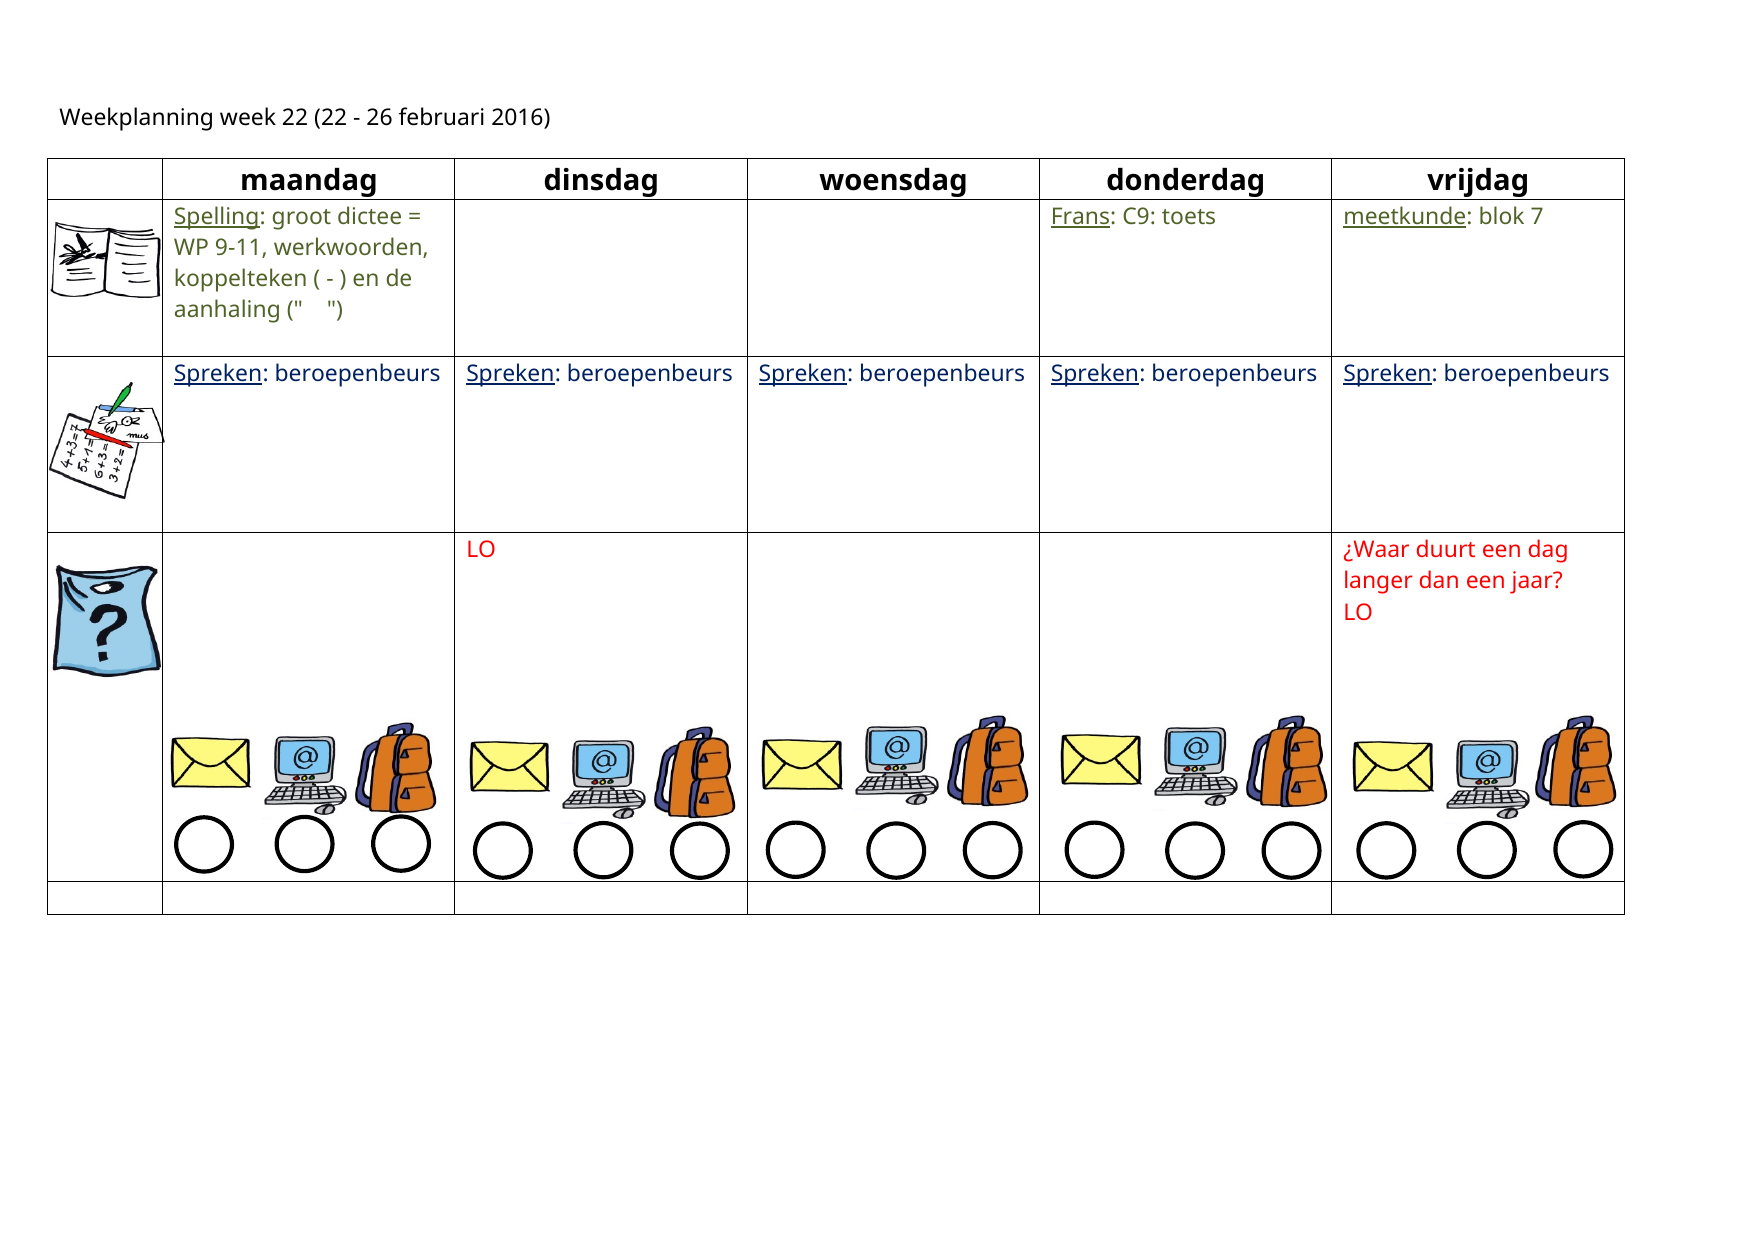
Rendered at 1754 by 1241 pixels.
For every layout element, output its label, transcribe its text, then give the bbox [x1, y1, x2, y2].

table_header woensdag [748, 159, 1039, 199]
table_header maandag [163, 159, 454, 199]
picture [466, 737, 553, 796]
table_cell [455, 882, 747, 913]
table_cell [1040, 533, 1331, 881]
picture [943, 711, 1031, 810]
picture [1057, 730, 1145, 789]
table_cell [163, 533, 454, 881]
picture [853, 722, 941, 810]
table_header dinsdag [455, 159, 747, 199]
picture [1242, 712, 1330, 811]
table_cell Spreken: beroepenbeurs [1332, 357, 1624, 532]
table_cell LO [455, 533, 747, 881]
picture [561, 737, 648, 824]
table_header donderdag [1040, 159, 1331, 199]
table_cell Spreken: beroepenbeurs [748, 357, 1039, 532]
table_cell [48, 357, 162, 532]
picture [1152, 723, 1240, 811]
table_cell [48, 882, 162, 913]
table_header [48, 159, 162, 199]
picture [650, 722, 738, 822]
table_cell Spreken: beroepenbeurs [1040, 357, 1331, 532]
table_cell [1040, 882, 1331, 913]
table_cell [748, 533, 1039, 881]
picture [1349, 737, 1437, 796]
table_header vrijdag [1332, 159, 1624, 199]
picture [1444, 711, 1619, 824]
picture [262, 733, 349, 820]
table_cell [163, 882, 454, 913]
table_cell [48, 533, 162, 881]
table_cell Spelling: groot dictee = WP 9-11, werkwoorden, koppelteken ( - ) en de aanhaling (" ") [163, 200, 454, 356]
table_cell ¿Waar duurt een dag langer dan een jaar? LO [1332, 533, 1624, 881]
picture [758, 735, 846, 794]
table_cell Spreken: beroepenbeurs [163, 357, 454, 532]
table_cell [748, 882, 1039, 913]
table_cell Frans: C9: toets [1040, 200, 1331, 356]
table_cell [1332, 882, 1624, 913]
table_cell Spreken: beroepenbeurs [455, 357, 747, 532]
text Weekplanning week 22 (22 - 26 februari 2016) [59, 101, 1606, 132]
picture [167, 733, 254, 792]
table_cell [748, 200, 1039, 356]
picture [351, 718, 439, 817]
table_cell [48, 200, 162, 356]
table_cell meetkunde: blok 7 [1332, 200, 1624, 356]
table_cell [455, 200, 747, 356]
